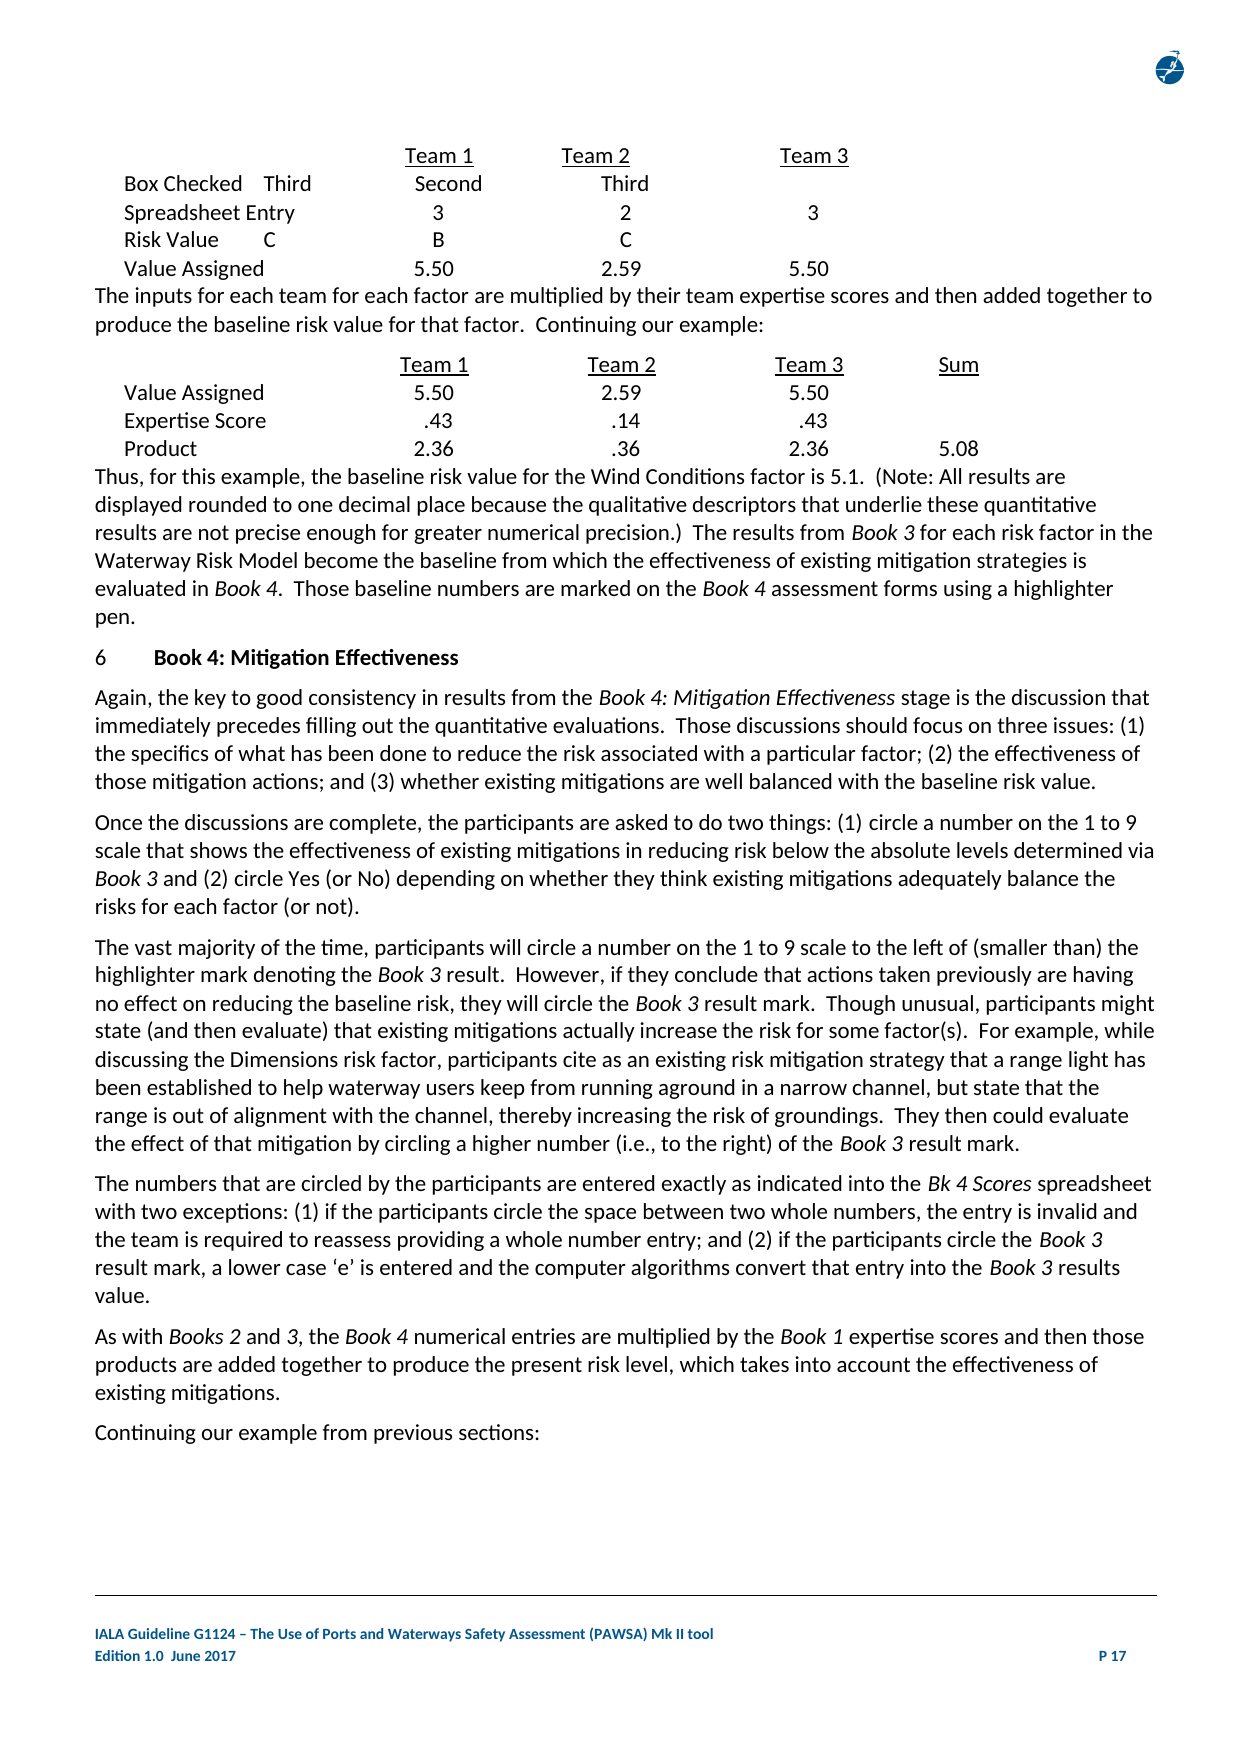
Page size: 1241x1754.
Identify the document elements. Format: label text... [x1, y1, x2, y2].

text Team 1 Team 2 Team 3 [124, 142, 1157, 169]
text The vast majority of the time, participants will circle a number on the 1 to 9 scale to the left of (smaller than) the highlighter mark denoting the Book 3 result. However, if they conclude that actions taken previously are having no effect on reducing the baseline risk, they will circle the Book 3 result mark. Though unusual, participants might state (and then evaluate) that existing mitigations actually increase the risk for some factor(s). For example, while discussing the Dimensions risk factor, participants cite as an existing risk mitigation strategy that a range light has been established to help waterway users keep from running aground in a narrow channel, but state that the range is out of alignment with the channel, thereby increasing the risk of groundings. They then could evaluate the effect of that mitigation by circling a higher number (i.e., to the right) of the Book 3 result mark. [94, 933, 1157, 1157]
text The inputs for each team for each factor are multiplied by their team expertise scores and then added together to produce the baseline risk value for that factor. Continuing our example: [94, 282, 1157, 338]
text Continuing our example from previous sections: [94, 1418, 1157, 1446]
text Once the discussions are complete, the participants are asked to do two things: (1) circle a number on the 1 to 9 scale that shows the effectiveness of existing mitigations in reducing risk below the absolute levels determined via Book 3 and (2) circle Yes (or No) depending on whether they think existing mitigations adequately balance the risks for each factor (or not). [94, 808, 1157, 920]
text Box Checked Third Second Third [124, 169, 1157, 198]
text As with Books 2 and 3, the Book 4 numerical entries are multiplied by the Book 1 expertise scores and then those products are added together to produce the present risk level, which takes into account the effectiveness of existing mitigations. [94, 1322, 1157, 1406]
text Again, the key to good consistency in results from the Book 4: Mitigation Effectiveness stage is the discussion that immediately precedes filling out the quantitative evaluations. Those discussions should focus on three issues: (1) the specifics of what has been done to reduce the risk associated with a particular factor; (2) the effectiveness of those mitigation actions; and (3) whether existing mitigations are well balanced with the baseline risk value. [94, 683, 1157, 796]
list Book 4: Mitigation Effectiveness [94, 643, 1157, 671]
text The numbers that are circled by the participants are entered exactly as indicated into the Bk 4 Scores spreadsheet with two exceptions: (1) if the participants circle the space between two whole numbers, the entry is invalid and the team is required to reassess providing a whole number entry; and (2) if the participants circle the Book 3 result mark, a lower case ‘e’ is entered and the computer algorithms convert that entry into the Book 3 results value. [94, 1169, 1157, 1309]
text Team 1 Team 2 Team 3 Sum [124, 350, 1157, 378]
text Product 2.36 .36 2.36 5.08 [124, 434, 1157, 462]
text Spreadsheet Entry 3 2 3 [124, 198, 1157, 226]
text Value Assigned 5.50 2.59 5.50 [124, 254, 1157, 282]
text Value Assigned 5.50 2.59 5.50 [124, 378, 1157, 406]
picture [1124, 0, 1241, 119]
text Risk Value C B C [124, 226, 1157, 254]
text Expertise Score .43 .14 .43 [124, 406, 1157, 434]
text Thus, for this example, the baseline risk value for the Wind Conditions factor is 5.1. (Note: All results are displayed rounded to one decimal place because the qualitative descriptors that underlie these quantitative results are not precise enough for greater numerical precision.) The results from Book 3 for each risk factor in the Waterway Risk Model become the baseline from which the effectiveness of existing mitigation strategies is evaluated in Book 4. Those baseline numbers are marked on the Book 4 assessment forms using a highlighter pen. [94, 462, 1157, 630]
